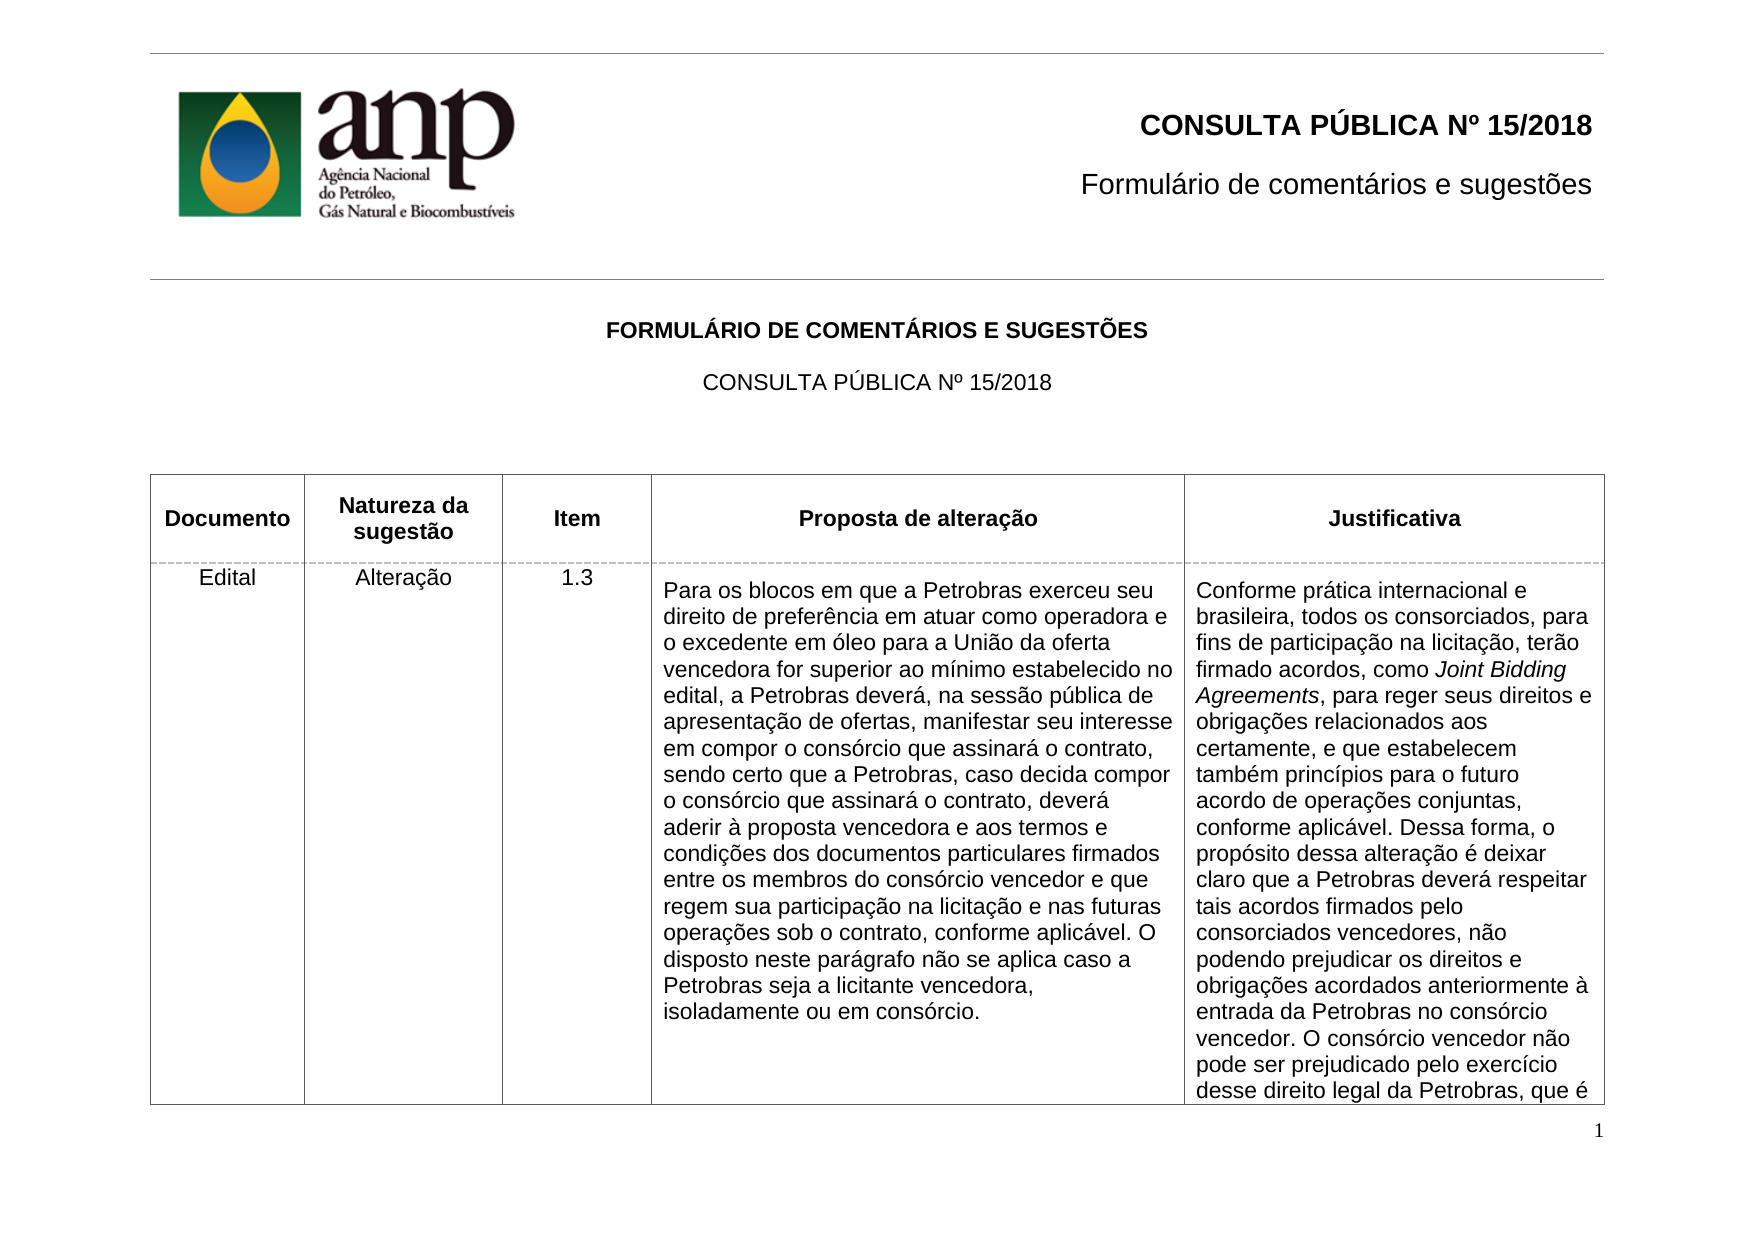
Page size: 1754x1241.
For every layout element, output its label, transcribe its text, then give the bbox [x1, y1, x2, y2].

table_cell Edital [151, 562, 304, 1104]
table_cell Alteração [305, 562, 502, 1104]
table_header Natureza da sugestão [305, 475, 502, 562]
table_header Documento [151, 475, 304, 562]
table_header Justificativa [1185, 475, 1604, 562]
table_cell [652, 562, 1184, 1104]
picture [161, 79, 529, 230]
table_header Proposta de alteração [652, 475, 1184, 562]
text CONSULTA PÚBLICA Nº 15/2018 [150, 369, 1604, 395]
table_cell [1185, 562, 1604, 1104]
table_cell 1.3 [503, 562, 651, 1104]
table_header Item [503, 475, 651, 562]
text FORMULÁRIO DE COMENTÁRIOS E SUGESTÕES [150, 317, 1604, 343]
